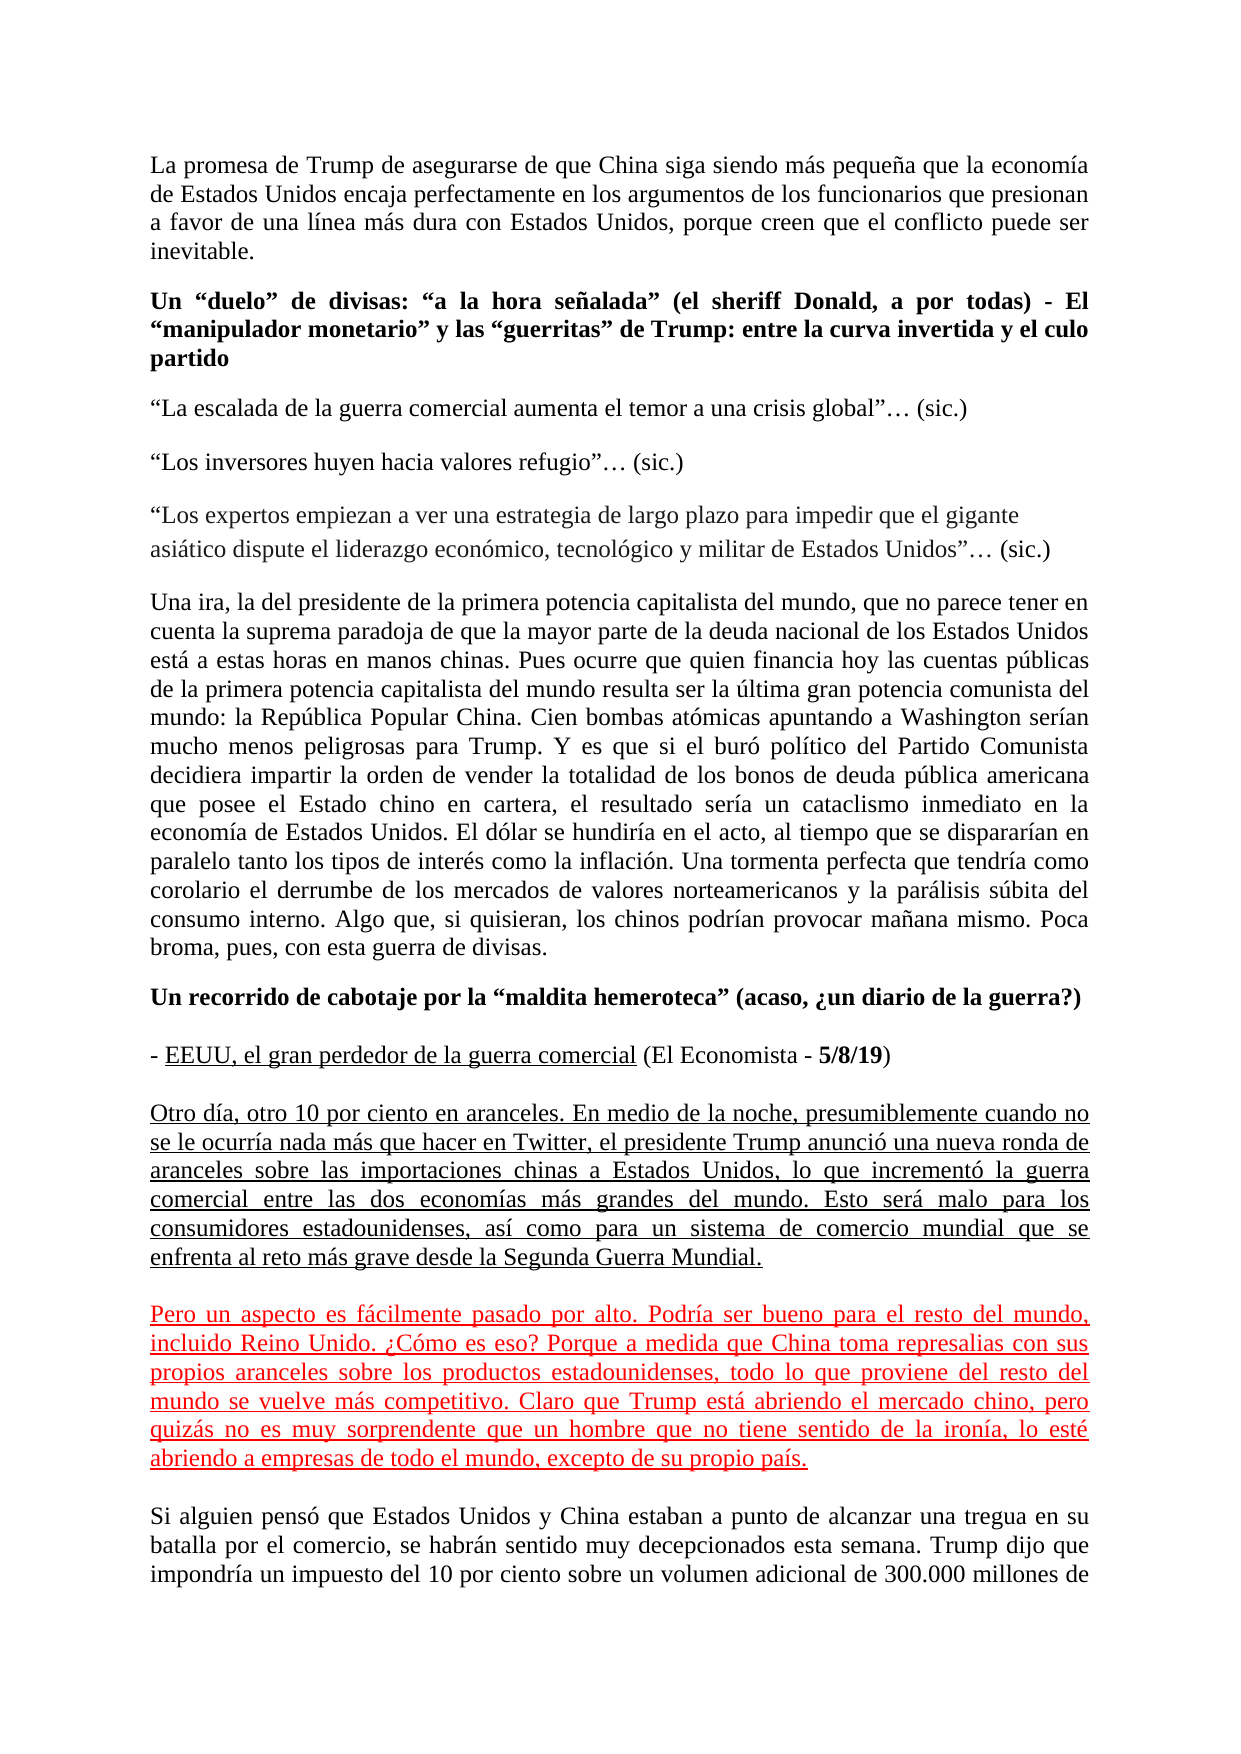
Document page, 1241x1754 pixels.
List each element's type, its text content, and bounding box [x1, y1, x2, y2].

text Una ira, la del presidente de la primera potencia capitalista del mundo, que no parece tener en cuenta la suprema paradoja de que la mayor parte de la deuda nacional de los Estados Unidos está a estas horas en manos chinas. Pues ocurre que quien financia hoy las cuentas públicas de la primera potencia capitalista del mundo resulta ser la última gran potencia comunista del mundo: la República Popular China. Cien bombas atómicas apuntando a Washington serían mucho menos peligrosas para Trump. Y es que si el buró político del Partido Comunista decidiera impartir la orden de vender la totalidad de los bonos de deuda pública americana que posee el Estado chino en cartera, el resultado sería un cataclismo inmediato en la economía de Estados Unidos. El dólar se hundiría en el acto, al tiempo que se dispararían en paralelo tanto los tipos de interés como la inflación. Una tormenta perfecta que tendría como corolario el derrumbe de los mercados de valores norteamericanos y la parálisis súbita del consumo interno. Algo que, si quisieran, los chinos podrían provocar mañana mismo. Poca broma, pues, con esta guerra de divisas. [150, 587, 1090, 961]
text Un “duelo” de divisas: “a la hora señalada” (el sheriff Donald, a por todas) - El “manipulador monetario” y las “guerritas” de Trump: entre la curva invertida y el culo partido [150, 286, 1090, 372]
text “La escalada de la guerra comercial aumenta el temor a una crisis global”… (sic.) [150, 393, 1090, 422]
text “Los expertos empiezan a ver una estrategia de largo plazo para impedir que el gigante asiático dispute el liderazgo económico, tecnológico y militar de Estados Unidos”… (sic.) [150, 501, 1090, 562]
text La promesa de Trump de asegurarse de que China siga siendo más pequeña que la economía de Estados Unidos encaja perfectamente en los argumentos de los funcionarios que presionan a favor de una línea más dura con Estados Unidos, porque creen que el conflicto puede ser inevitable. [150, 150, 1090, 265]
text Un recorrido de cabotaje por la “maldita hemeroteca” (acaso, ¿un diario de la guerra?) [150, 982, 1090, 1011]
text Pero un aspecto es fácilmente pasado por alto. Podría ser bueno para el resto del mundo, incluido Reino Unido. ¿Cómo es eso? Porque a medida que China toma represalias con sus propios aranceles sobre los productos estadounidenses, todo lo que proviene del resto del mundo se vuelve más competitivo. Claro que Trump está abriendo el mercado chino, pero quizás no es muy sorprendente que un hombre que no tiene sentido de la ironía, lo esté abriendo a empresas de todo el mundo, excepto de su propio país. [150, 1326, 1090, 1382]
text - EEUU, el gran perdedor de la guerra comercial (El Economista - 5/8/19) [150, 1040, 1090, 1069]
text Pero un aspecto es fácilmente pasado por alto. Podría ser bueno para el resto del mundo, incluido Reino Unido. ¿Cómo es eso? Porque a medida que China toma represalias con sus propios aranceles sobre los productos estadounidenses, todo lo que proviene del resto del mundo se vuelve más competitivo. Claro que Trump está abriendo el mercado chino, pero quizás no es muy sorprendente que un hombre que no tiene sentido de la ironía, lo esté abriendo a empresas de todo el mundo, excepto de su propio país. [150, 1412, 1090, 1472]
text “Los inversores huyen hacia valores refugio”… (sic.) [150, 447, 1090, 476]
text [150, 1501, 1090, 1587]
